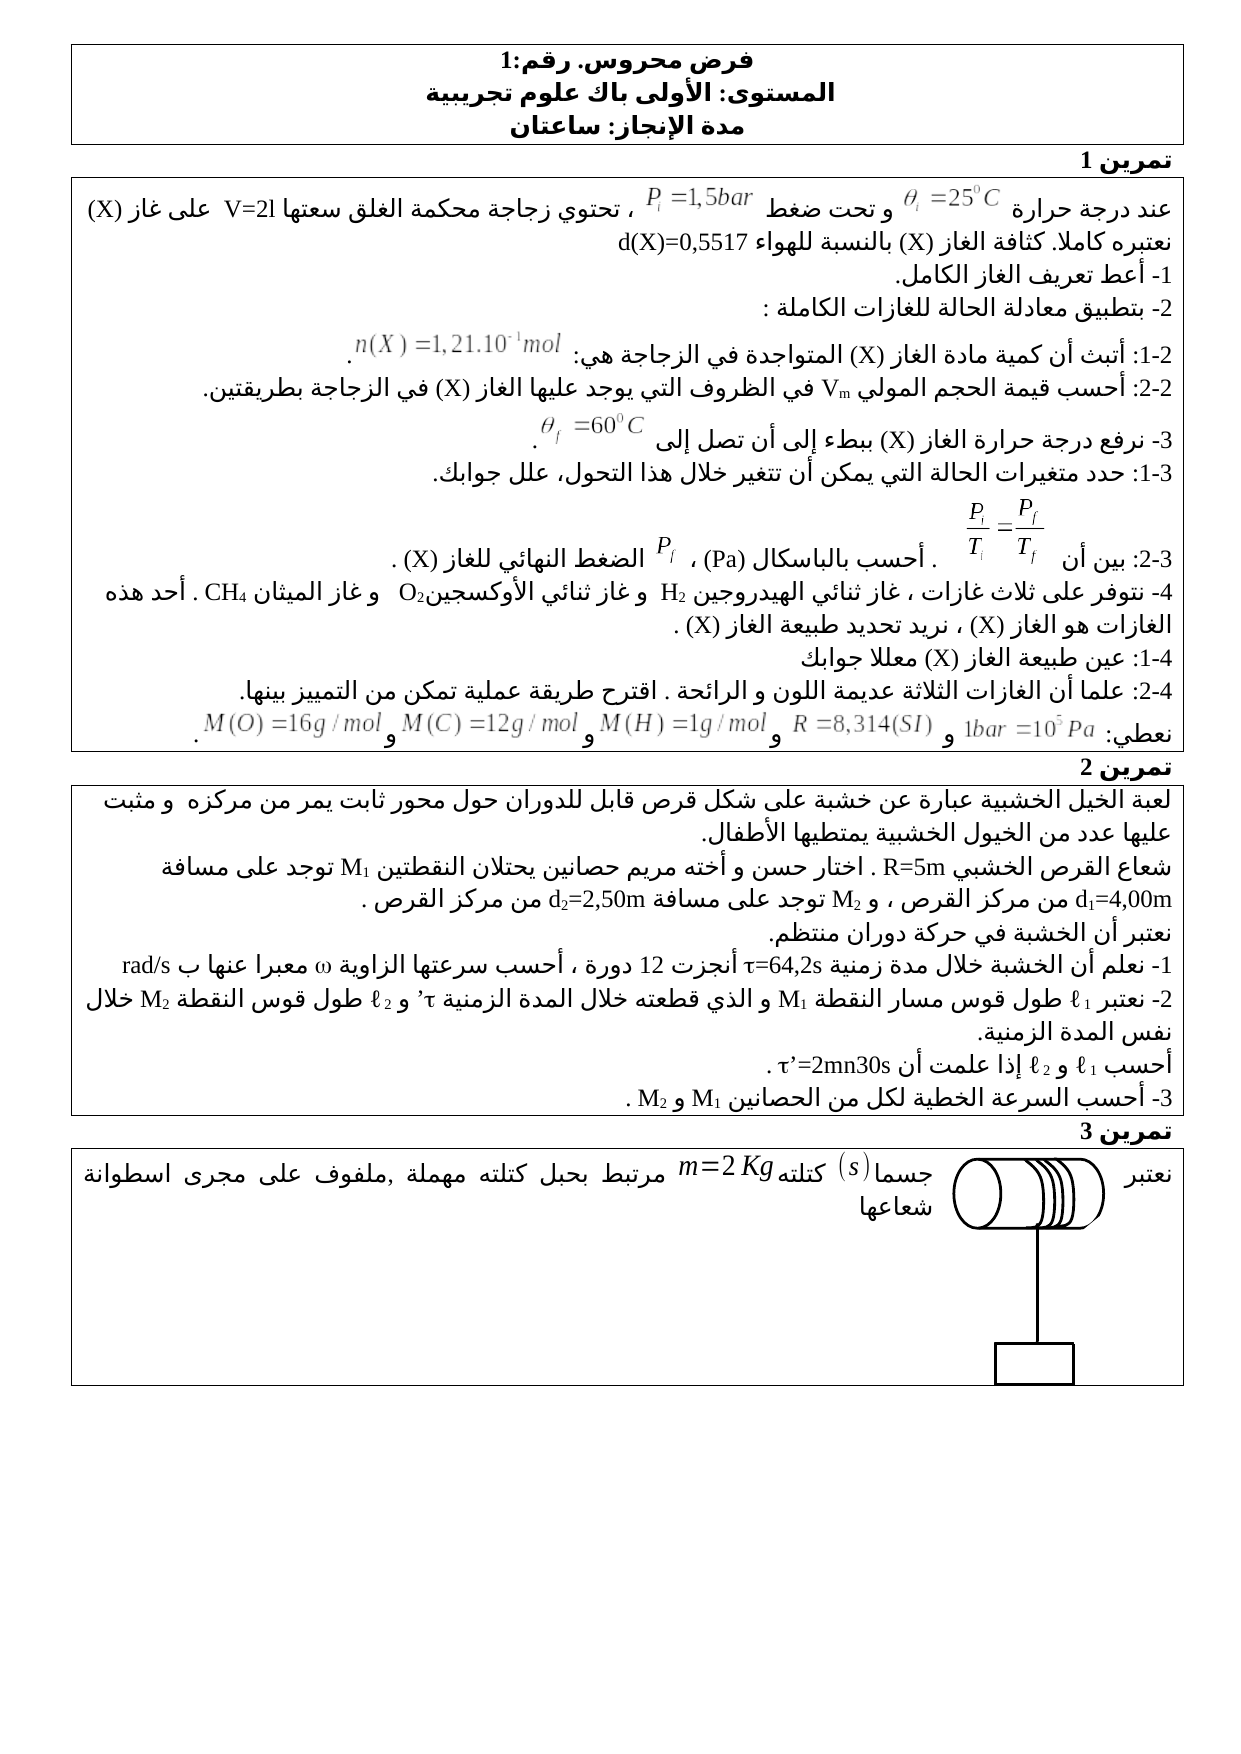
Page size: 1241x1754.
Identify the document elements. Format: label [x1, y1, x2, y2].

table_header [59, 44, 1196, 1386]
